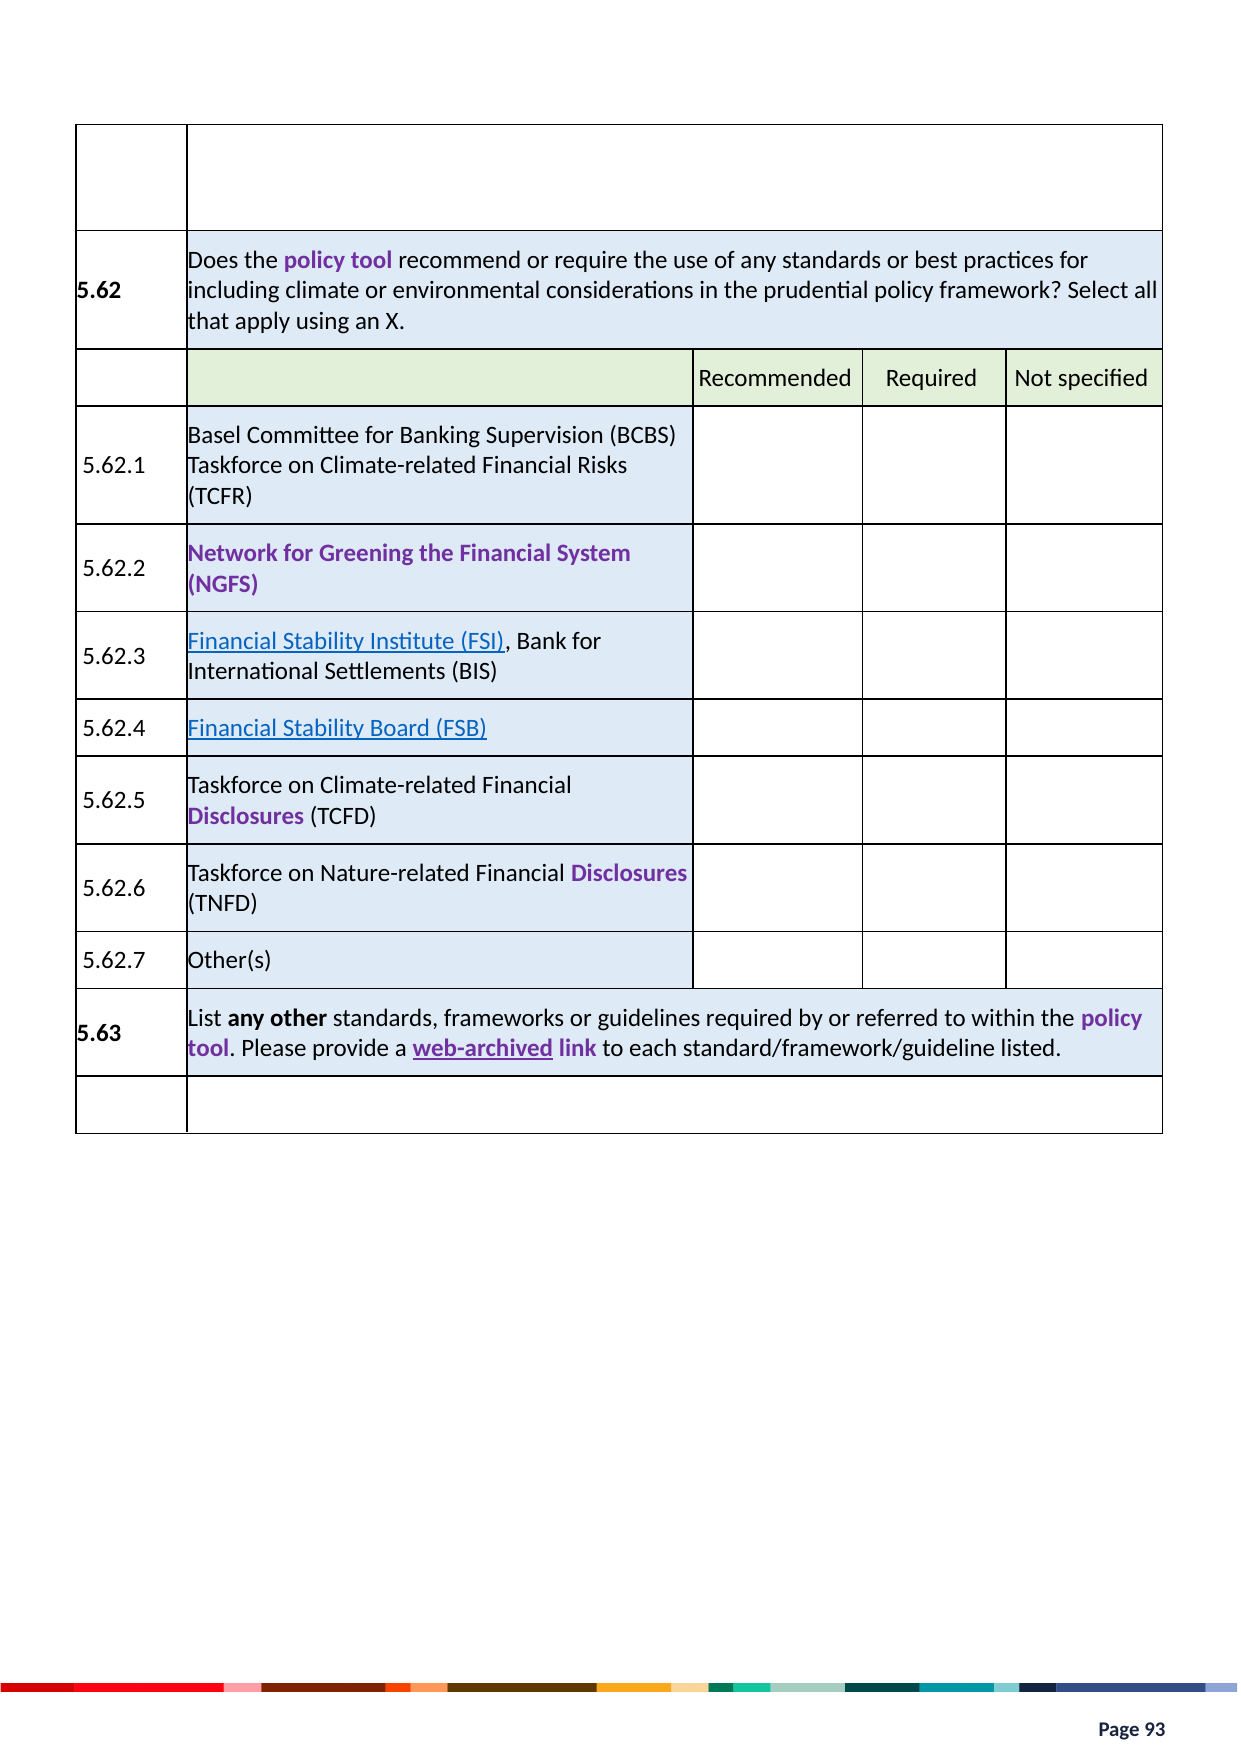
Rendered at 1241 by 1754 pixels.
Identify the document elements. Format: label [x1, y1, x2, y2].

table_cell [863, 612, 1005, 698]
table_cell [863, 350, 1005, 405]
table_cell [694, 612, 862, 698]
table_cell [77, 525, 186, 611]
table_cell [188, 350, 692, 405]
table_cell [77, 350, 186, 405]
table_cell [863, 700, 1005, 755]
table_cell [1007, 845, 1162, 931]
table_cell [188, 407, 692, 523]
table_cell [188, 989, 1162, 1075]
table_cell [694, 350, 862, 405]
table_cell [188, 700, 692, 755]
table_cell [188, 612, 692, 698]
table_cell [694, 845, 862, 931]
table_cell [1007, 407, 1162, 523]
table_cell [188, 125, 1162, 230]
picture [0, 1683, 1236, 1692]
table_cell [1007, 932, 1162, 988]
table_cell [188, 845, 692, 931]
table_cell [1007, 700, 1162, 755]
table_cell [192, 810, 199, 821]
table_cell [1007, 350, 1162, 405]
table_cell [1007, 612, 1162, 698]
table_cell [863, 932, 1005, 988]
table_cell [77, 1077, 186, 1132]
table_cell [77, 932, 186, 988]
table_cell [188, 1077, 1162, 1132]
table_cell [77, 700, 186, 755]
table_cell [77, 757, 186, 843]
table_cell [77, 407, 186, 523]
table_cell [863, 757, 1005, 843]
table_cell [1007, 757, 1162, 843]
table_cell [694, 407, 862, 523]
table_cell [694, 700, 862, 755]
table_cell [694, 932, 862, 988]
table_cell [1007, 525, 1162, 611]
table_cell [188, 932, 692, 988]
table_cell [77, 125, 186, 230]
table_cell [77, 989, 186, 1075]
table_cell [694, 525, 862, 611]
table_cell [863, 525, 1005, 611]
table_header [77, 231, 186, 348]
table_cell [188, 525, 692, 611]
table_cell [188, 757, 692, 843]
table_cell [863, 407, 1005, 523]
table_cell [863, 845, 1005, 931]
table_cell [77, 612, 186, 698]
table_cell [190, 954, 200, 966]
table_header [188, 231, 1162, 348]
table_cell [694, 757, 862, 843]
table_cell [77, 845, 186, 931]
